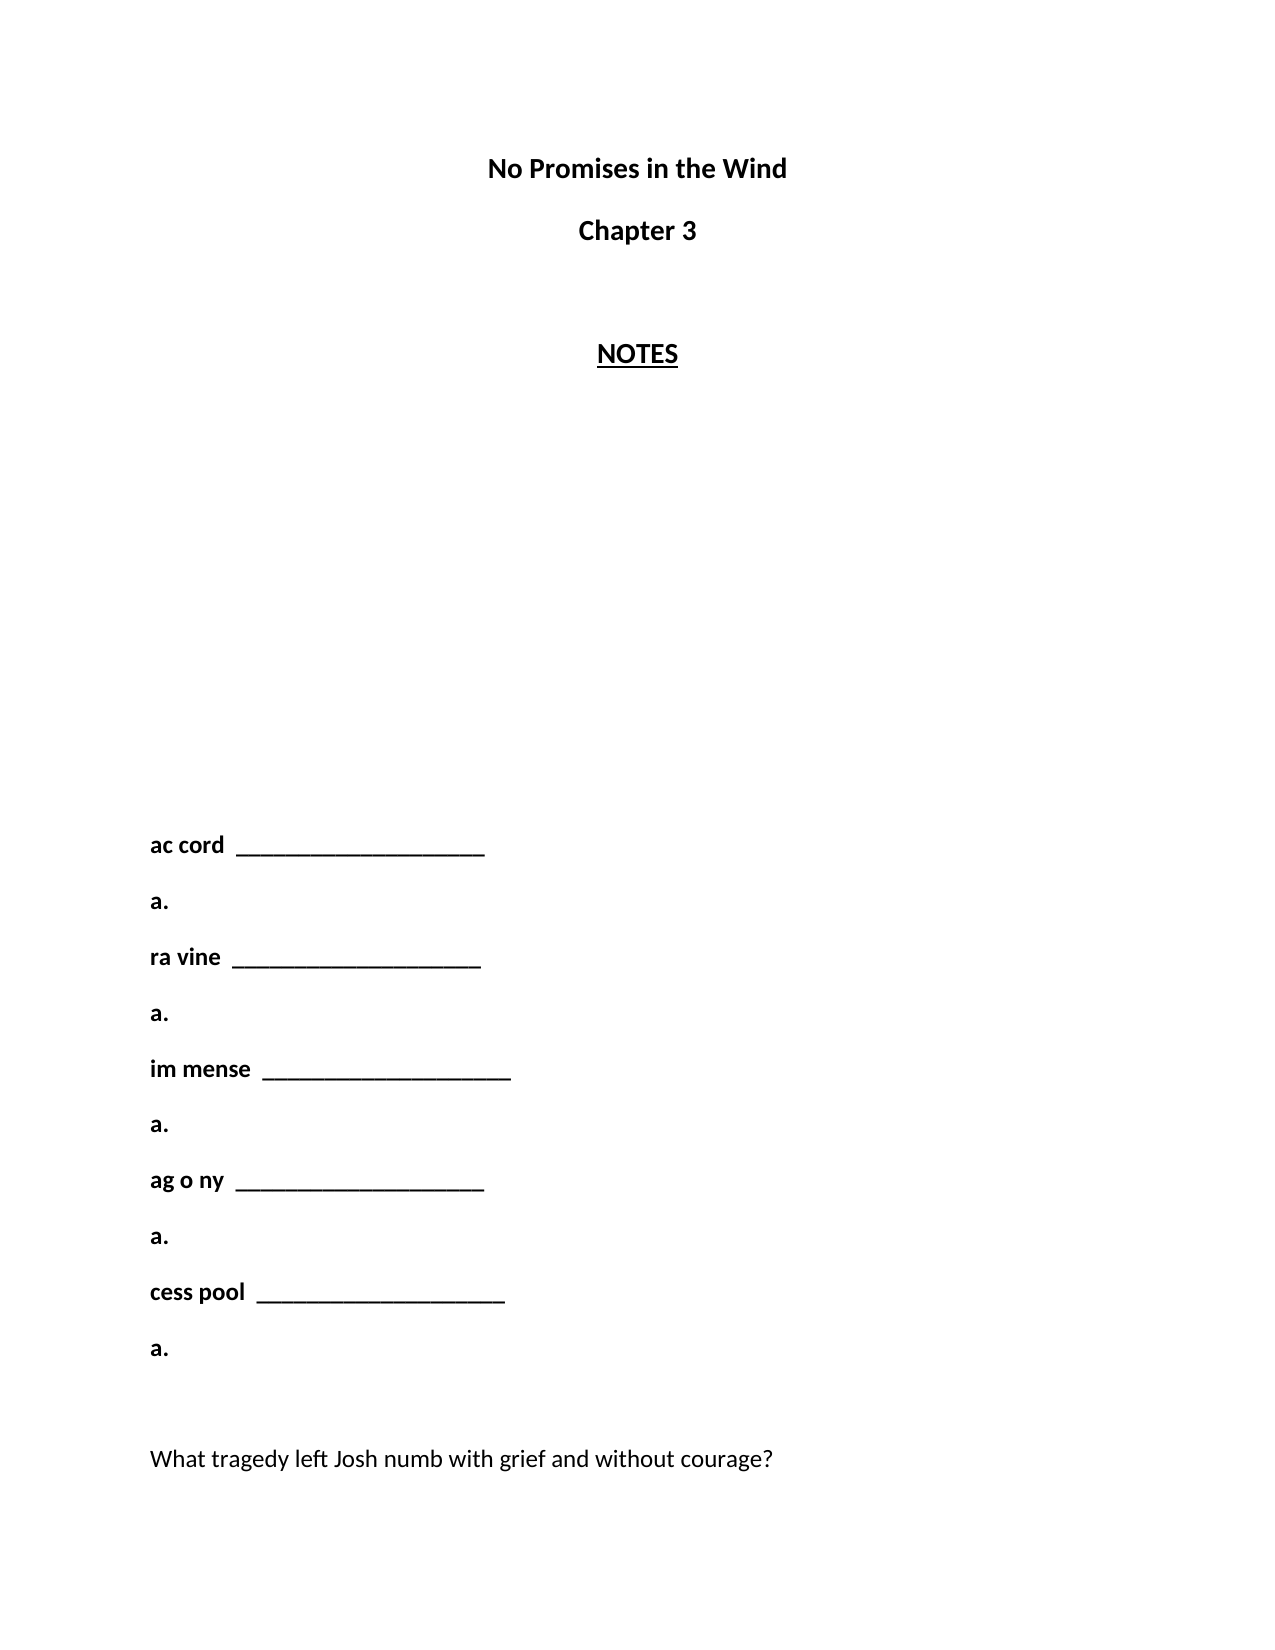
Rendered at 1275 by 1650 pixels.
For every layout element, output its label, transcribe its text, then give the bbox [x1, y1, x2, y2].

text ac cord ____________________ [150, 829, 1125, 860]
text a. [150, 997, 1125, 1027]
text Chapter 3 [150, 212, 1125, 247]
text NOTES [150, 335, 1125, 371]
text a. [150, 885, 1125, 916]
text a. [150, 1109, 1125, 1139]
text a. [150, 1332, 1125, 1362]
text What tragedy left Josh numb with grief and without courage? [150, 1444, 1125, 1474]
text ag o ny ____________________ [150, 1164, 1125, 1195]
text cess pool ____________________ [150, 1276, 1125, 1307]
text No Promises in the Wind [150, 150, 1125, 186]
text ra vine ____________________ [150, 941, 1125, 972]
text im mense ____________________ [150, 1053, 1125, 1083]
text a. [150, 1220, 1125, 1251]
